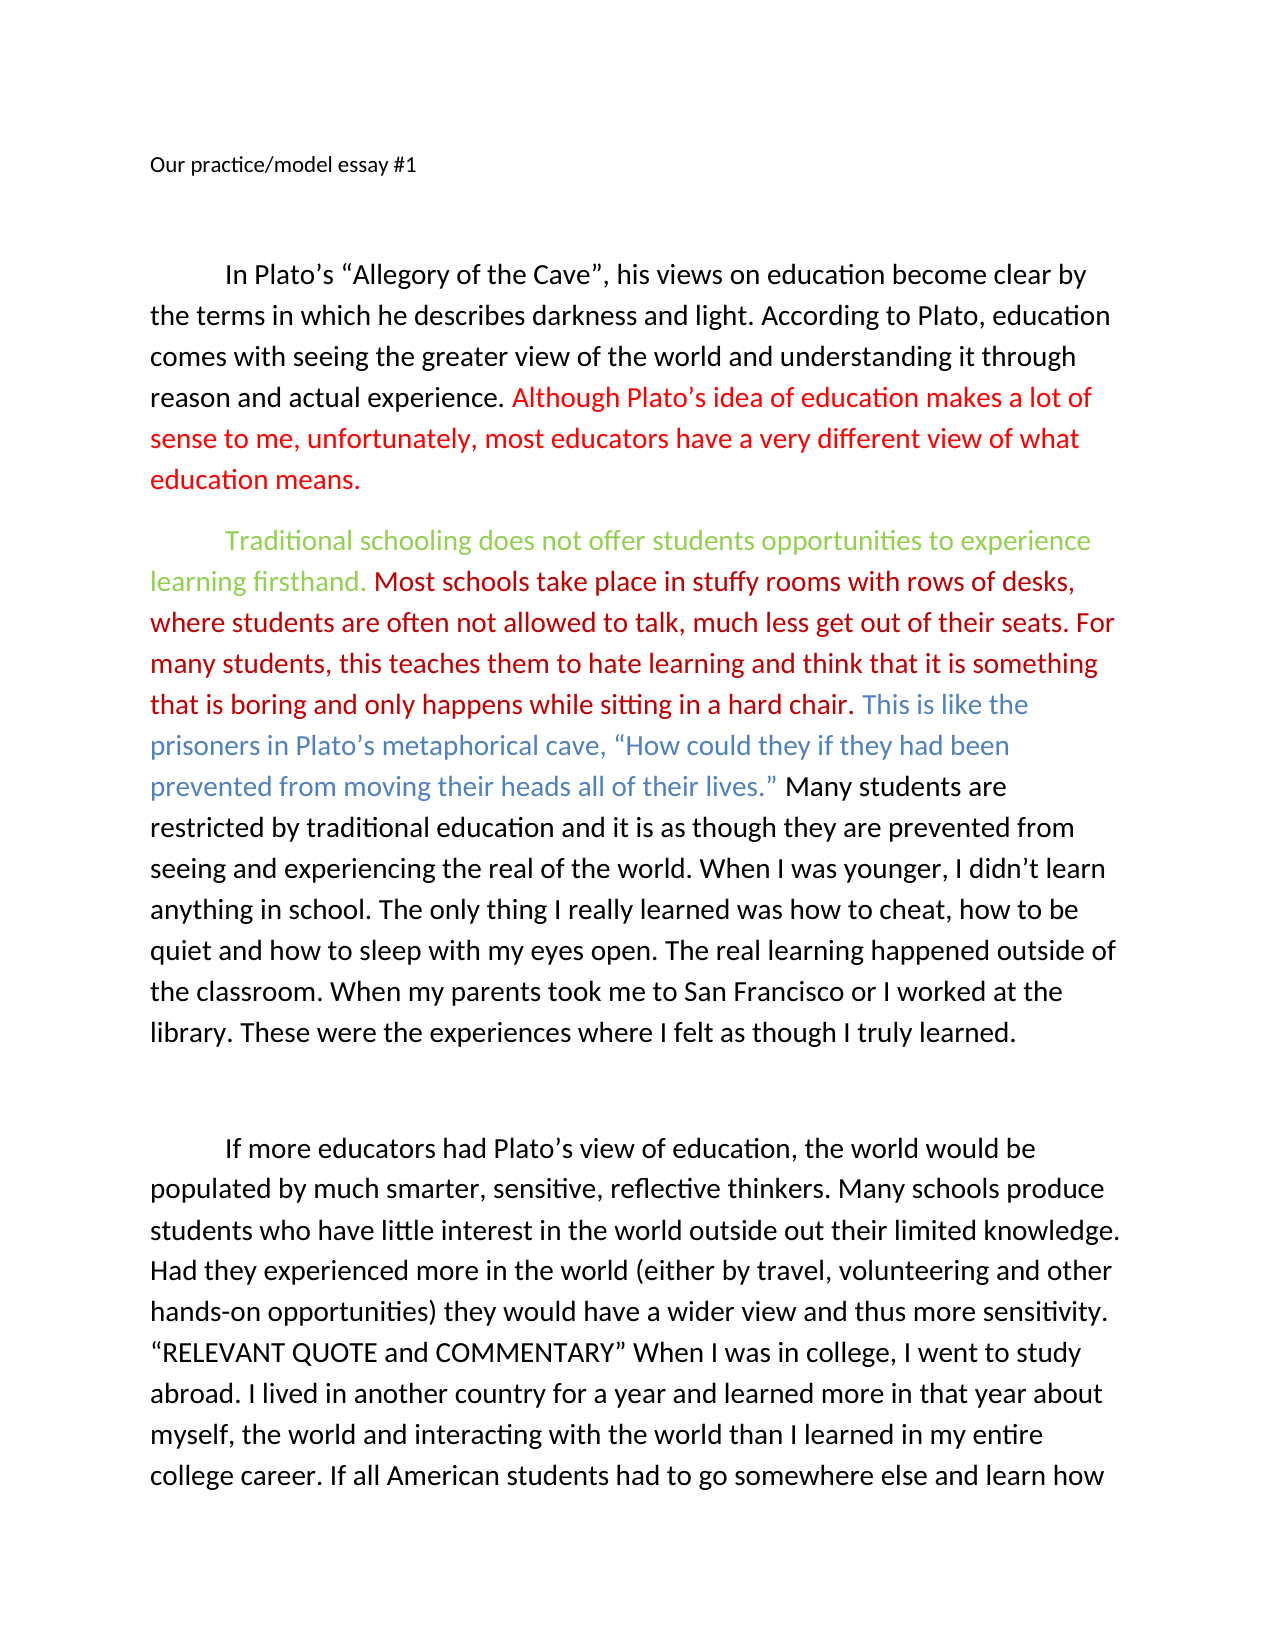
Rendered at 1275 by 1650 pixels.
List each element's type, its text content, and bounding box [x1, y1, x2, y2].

text Our practice/model essay #1 [150, 150, 1125, 178]
text Traditional schooling does not offer students opportunities to experience learning firsthand. Most schools take place in stuffy rooms with rows of desks, where students are often not allowed to talk, much less get out of their seats. For many students, this teaches them to hate learning and think that it is something that is boring and only happens while sitting in a hard chair. This is like the prisoners in Plato’s metaphorical cave, “How could they if they had been prevented from moving their heads all of their lives.” Many students are restricted by traditional education and it is as though they are prevented from seeing and experiencing the real of the world. When I was younger, I didn’t learn anything in school. The only thing I really learned was how to cheat, how to be quiet and how to sleep with my eyes open. The real learning happened outside of the classroom. When my parents took me to San Francisco or I worked at the library. These were the experiences where I felt as though I truly learned. [150, 522, 1125, 1049]
text In Plato’s “Allegory of the Cave”, his views on education become clear by the terms in which he describes darkness and light. According to Plato, education comes with seeing the greater view of the world and understanding it through reason and actual experience. Although Plato’s idea of education makes a lot of sense to me, unfortunately, most educators have a very different view of what education means. [150, 256, 1125, 496]
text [150, 1130, 1125, 1493]
